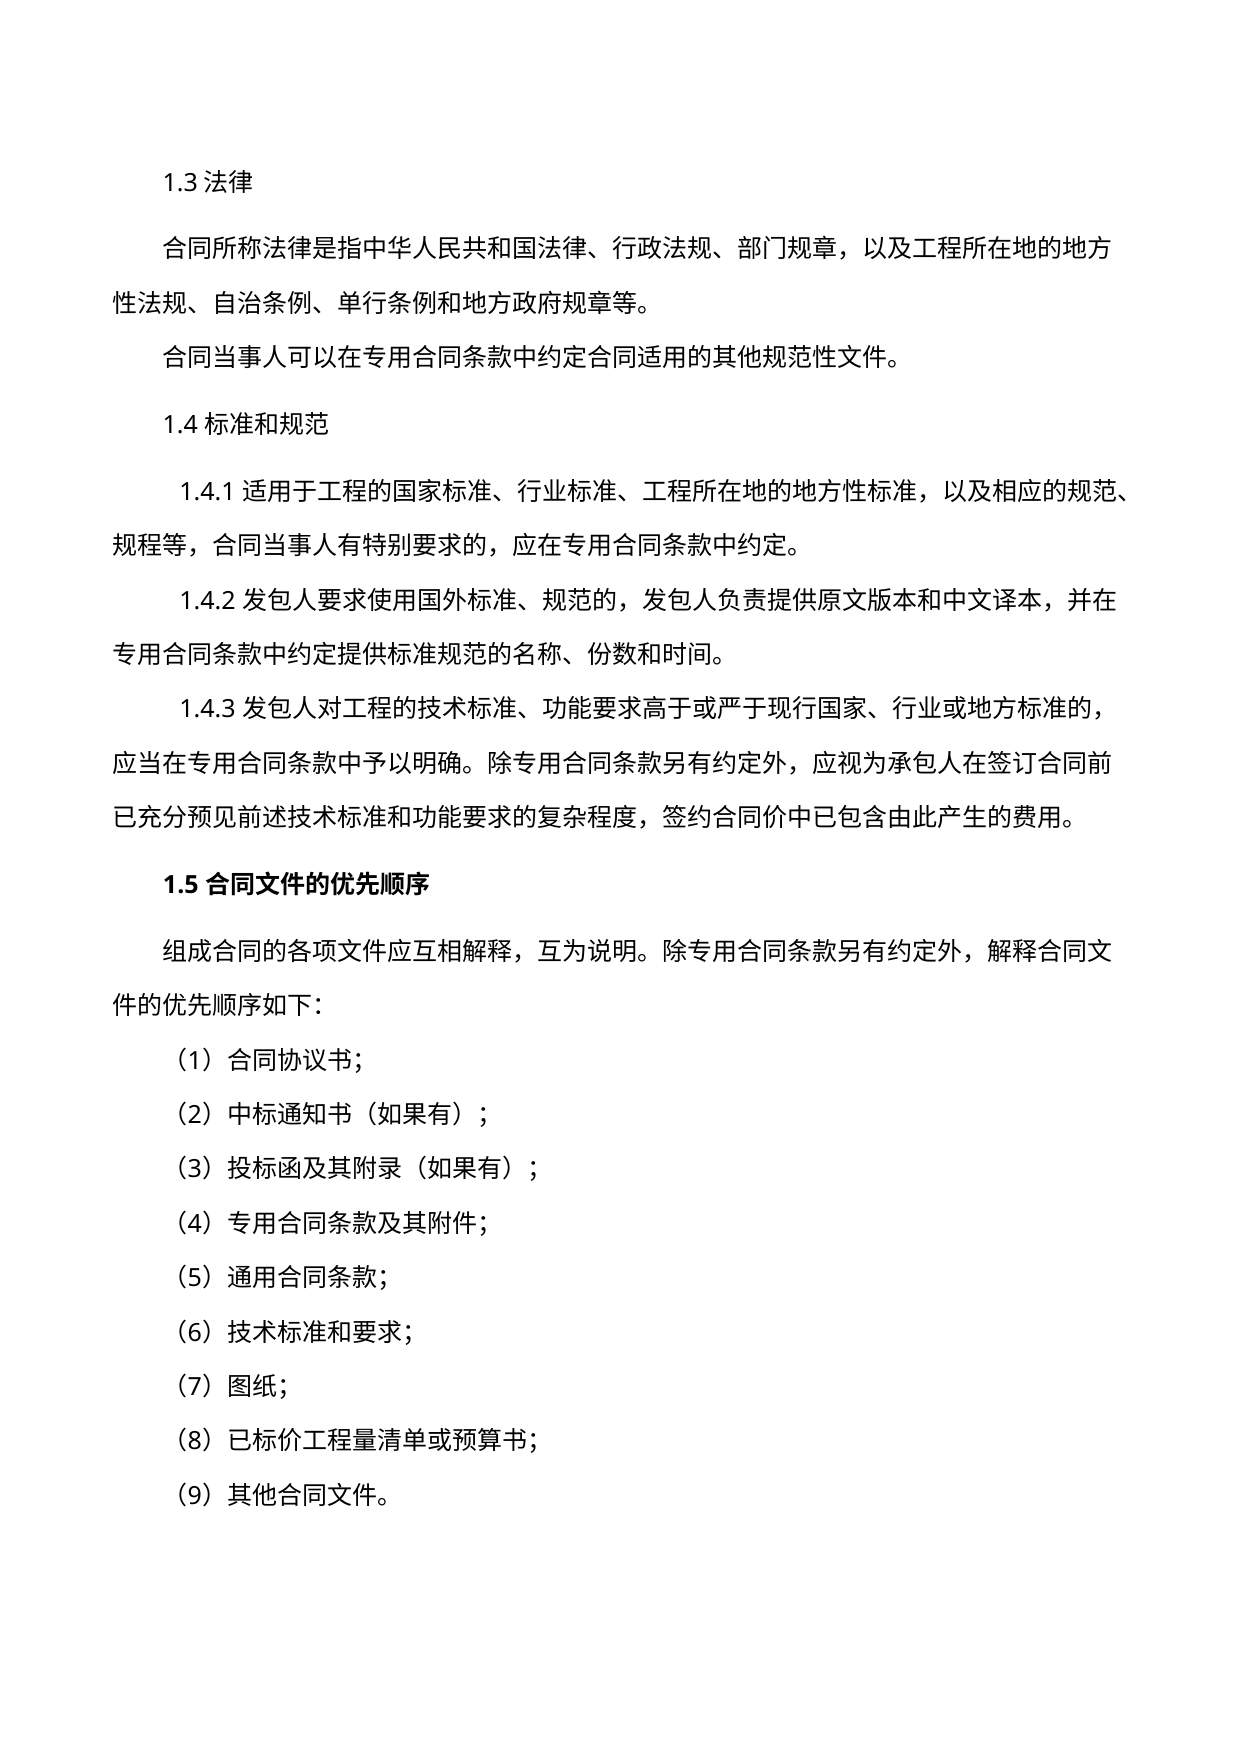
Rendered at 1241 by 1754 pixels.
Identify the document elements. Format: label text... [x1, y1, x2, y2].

text （5）通用合同条款； [112, 1258, 1128, 1294]
text （4）专用合同条款及其附件； [112, 1203, 1128, 1239]
subtitle 1.3法律 [112, 162, 1128, 198]
subtitle 1.5 合同文件的优先顺序 [112, 864, 1128, 901]
text （6）技术标准和要求； [112, 1312, 1128, 1348]
text 合同当事人可以在专用合同条款中约定合同适用的其他规范性文件。 [112, 338, 1128, 374]
text 合同所称法律是指中华人民共和国法律、行政法规、部门规章，以及工程所在地的地方性法规、自治条例、单行条例和地方政府规章等。 [112, 229, 1128, 319]
text （9）其他合同文件。 [112, 1475, 1128, 1511]
subtitle 1.4 标准和规范 [112, 404, 1128, 441]
text （3）投标函及其附录（如果有）； [112, 1149, 1128, 1185]
text 1.4.1 适用于工程的国家标准、行业标准、工程所在地的地方性标准，以及相应的规范、规程等，合同当事人有特别要求的，应在专用合同条款中约定。 [112, 471, 1128, 562]
text （2）中标通知书（如果有）； [112, 1094, 1128, 1131]
text （8）已标价工程量清单或预算书； [112, 1421, 1128, 1457]
text 组成合同的各项文件应互相解释，互为说明。除专用合同条款另有约定外，解释合同文件的优先顺序如下： [112, 931, 1128, 1022]
text 1.4.3 发包人对工程的技术标准、功能要求高于或严于现行国家、行业或地方标准的，应当在专用合同条款中予以明确。除专用合同条款另有约定外，应视为承包人在签订合同前已充分预见前述技术标准和功能要求的复杂程度，签约合同价中已包含由此产生的费用。 [112, 689, 1128, 834]
text （1）合同协议书； [112, 1040, 1128, 1076]
text 1.4.2 发包人要求使用国外标准、规范的，发包人负责提供原文版本和中文译本，并在专用合同条款中约定提供标准规范的名称、份数和时间。 [112, 580, 1128, 671]
text （7）图纸； [112, 1366, 1128, 1403]
